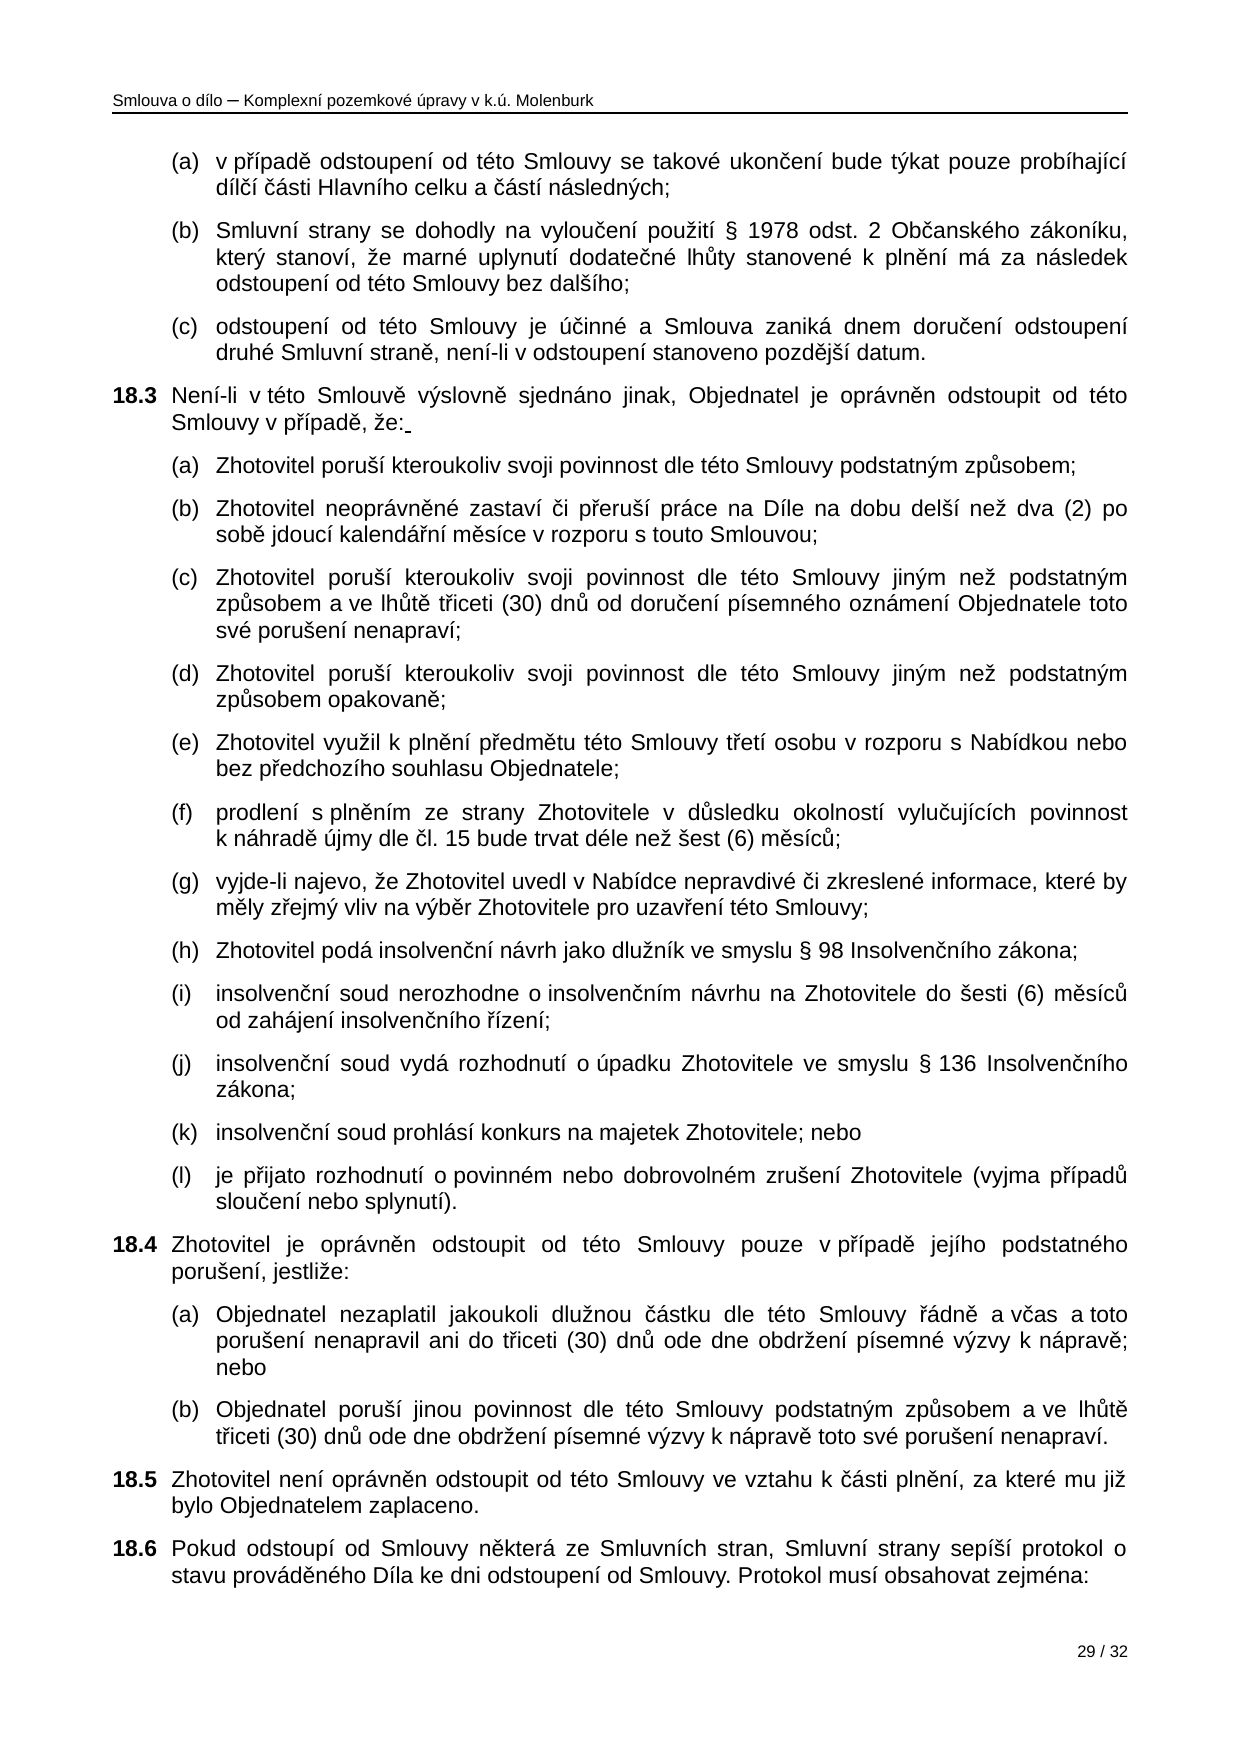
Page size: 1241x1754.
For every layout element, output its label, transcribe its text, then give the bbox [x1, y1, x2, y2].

text Zhotovitel poruší kteroukoliv svoji povinnost dle této Smlouvy jiným než podstatným způsobem a ve lhůtě třiceti (30) dnů od doručení písemného oznámení Objednatele toto své porušení nenapraví; [171, 564, 1128, 643]
text Smluvní strany se dohodly na vyloučení použití § 1978 odst. 2 Občanského zákoníku, který stanoví, že marné uplynutí dodatečné lhůty stanovené k plnění má za následek odstoupení od této Smlouvy bez dalšího; [171, 217, 1128, 296]
text je přijato rozhodnutí o povinném nebo dobrovolném zrušení Zhotovitele (vyjma případů sloučení nebo splynutí). [171, 1162, 1128, 1215]
text odstoupení od této Smlouvy je účinné a Smlouva zaniká dnem doručení odstoupení druhé Smluvní straně, není-li v odstoupení stanoveno pozdější datum. [171, 313, 1128, 366]
list v případě odstoupení od této Smlouvy se takové ukončení bude týkat pouze probíhající dílčí části Hlavního celku a částí následných; [171, 148, 1128, 200]
text Zhotovitel poruší kteroukoliv svoji povinnost dle této Smlouvy jiným než podstatným způsobem opakovaně; [171, 660, 1128, 712]
list Zhotovitel poruší kteroukoliv svoji povinnost dle této Smlouvy podstatným způsobem; [171, 452, 1128, 478]
text Pokud odstoupí od Smlouvy některá ze Smluvních stran, Smluvní strany sepíší protokol o stavu prováděného Díla ke dni odstoupení od Smlouvy. Protokol musí obsahovat zejména: [112, 1535, 1128, 1588]
text Zhotovitel není oprávněn odstoupit od této Smlouvy ve vztahu k části plnění, za které mu již bylo Objednatelem zaplaceno. [112, 1466, 1128, 1518]
text insolvenční soud prohlásí konkurs na majetek Zhotovitele; nebo [171, 1119, 1128, 1145]
text prodlení s plněním ze strany Zhotovitele v důsledku okolností vylučujících povinnost k náhradě újmy dle čl. 15 bude trvat déle než šest (6) měsíců; [171, 798, 1128, 851]
text Není-li v této Smlouvě výslovně sjednáno jinak, Objednatel je oprávněn odstoupit od této Smlouvy v případě, že: [112, 382, 1128, 435]
text Zhotovitel využil k plnění předmětu této Smlouvy třetí osobu v rozporu s Nabídkou nebo bez předchozího souhlasu Objednatele; [171, 729, 1128, 782]
text insolvenční soud vydá rozhodnutí o úpadku Zhotovitele ve smyslu § 136 Insolvenčního zákona; [171, 1049, 1128, 1102]
text Zhotovitel je oprávněn odstoupit od této Smlouvy pouze v případě jejího podstatného porušení, jestliže: [112, 1231, 1128, 1284]
list Zhotovitel neoprávněné zastaví či přeruší práce na Díle na dobu delší než dva (2) po sobě jdoucí kalendářní měsíce v rozporu s touto Smlouvou; [171, 494, 1128, 547]
text Zhotovitel podá insolvenční návrh jako dlužník ve smyslu § 98 Insolvenčního zákona; [171, 937, 1128, 963]
text vyjde-li najevo, že Zhotovitel uvedl v Nabídce nepravdivé či zkreslené informace, které by měly zřejmý vliv na výběr Zhotovitele pro uzavření této Smlouvy; [171, 868, 1128, 921]
list Objednatel nezaplatil jakoukoli dlužnou částku dle této Smlouvy řádně a včas a toto porušení nenapravil ani do třiceti (30) dnů ode dne obdržení písemné výzvy k nápravě; nebo [171, 1301, 1128, 1380]
text insolvenční soud nerozhodne o insolvenčním návrhu na Zhotovitele do šesti (6) měsíců od zahájení insolvenčního řízení; [171, 980, 1128, 1033]
text Objednatel poruší jinou povinnost dle této Smlouvy podstatným způsobem a ve lhůtě třiceti (30) dnů ode dne obdržení písemné výzvy k nápravě toto své porušení nenapraví. [171, 1396, 1128, 1449]
